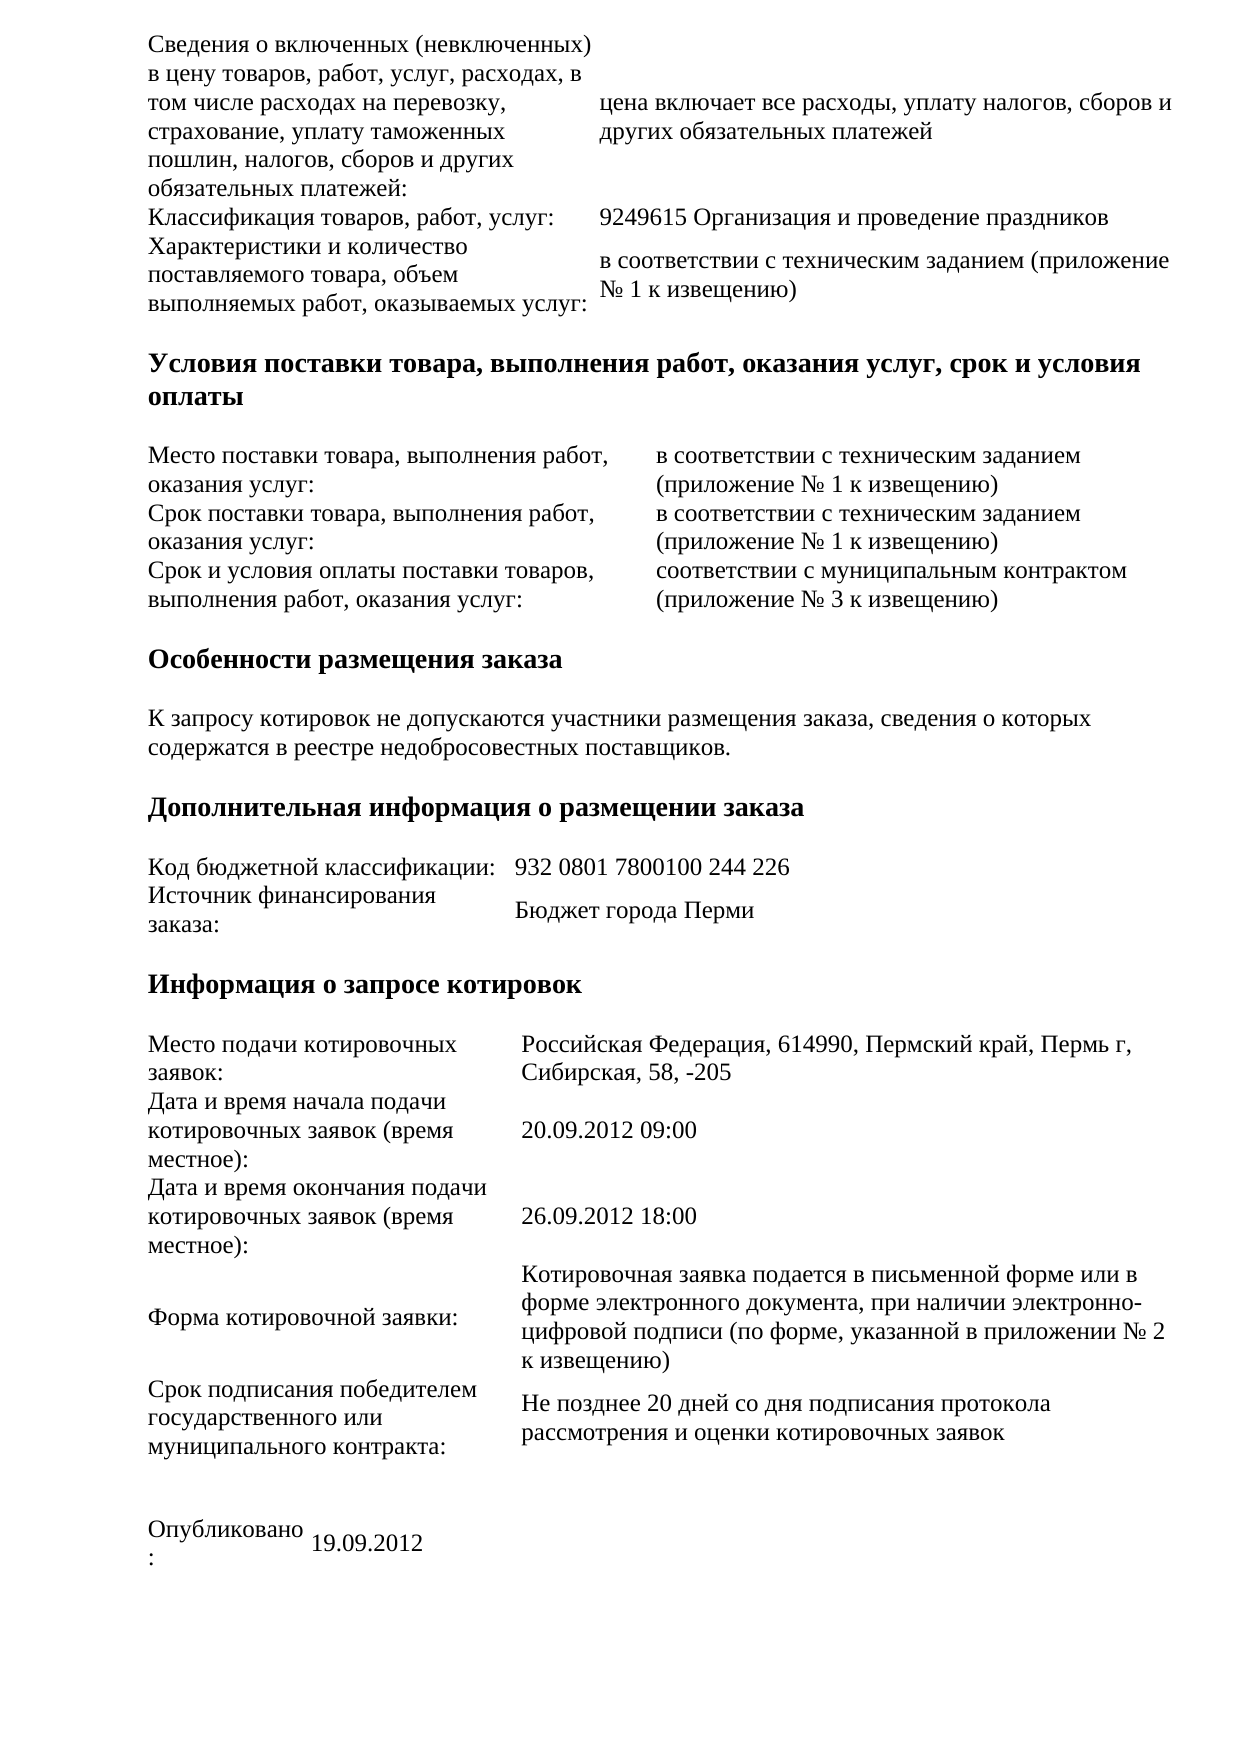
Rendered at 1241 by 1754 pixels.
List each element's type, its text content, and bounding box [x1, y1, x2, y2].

table_cell 9249615 Организация и проведение праздников [599, 202, 1181, 231]
table_cell Бюджет города Перми [515, 880, 789, 938]
table_cell в соответствии с техническим заданием (приложение № 1 к извещению) [599, 231, 1181, 317]
table_cell 20.09.2012 09:00 [521, 1086, 1181, 1172]
table_cell Срок подписания победителем государственного или муниципального контракта: [148, 1374, 521, 1460]
table_cell Характеристики и количество поставляемого товара, объем выполняемых работ, оказываемых услуг: [148, 231, 599, 317]
table_cell цена включает все расходы, уплату налогов, сборов и других обязательных платежей [599, 30, 1181, 202]
table_header в соответствии с техническим заданием (приложение № 1 к извещению) [656, 440, 1181, 498]
table_cell Не позднее 20 дней со дня подписания протокола рассмотрения и оценки котировочных заявок [521, 1374, 1181, 1460]
table_cell Срок поставки товара, выполнения работ, оказания услуг: [148, 498, 656, 555]
table_header Место поставки товара, выполнения работ, оказания услуг: [148, 440, 656, 498]
text Информация о запросе котировок [148, 967, 1181, 999]
table_cell Дата и время начала подачи котировочных заявок (время местное): [148, 1086, 521, 1172]
table_cell Сведения о включенных (невключенных) в цену товаров, работ, услуг, расходах, в том числе расходах на перевозку, страхование, уплату таможенных пошлин, налогов, сборов и других обязательных платежей: [148, 30, 599, 202]
table_header Код бюджетной классификации: [148, 852, 514, 880]
table_cell Дата и время окончания подачи котировочных заявок (время местное): [148, 1173, 521, 1259]
table_cell 26.09.2012 18:00 [521, 1173, 1181, 1259]
table_cell Срок и условия оплаты поставки товаров, выполнения работ, оказания услуг: [148, 555, 656, 613]
table_cell соответствии с муниципальным контрактом (приложение № 3 к извещению) [656, 555, 1181, 613]
table_header 19.09.2012 [311, 1514, 423, 1571]
table_cell Классификация товаров, работ, услуг: [148, 202, 599, 231]
text Особенности размещения заказа [148, 642, 1181, 674]
table_cell Котировочная заявка подается в письменной форме или в форме электронного документа, при наличии электронно-цифровой подписи (по форме, указанной в приложении № 2 к извещению) [521, 1259, 1181, 1374]
table_header 932 0801 7800100 244 226 [515, 852, 789, 880]
table_header Место подачи котировочных заявок: [148, 1029, 521, 1086]
table_cell Источник финансирования заказа: [148, 880, 514, 938]
table_header Опубликовано: [148, 1514, 311, 1571]
table_cell в соответствии с техническим заданием (приложение № 1 к извещению) [656, 498, 1181, 555]
table_cell Форма котировочной заявки: [148, 1259, 521, 1374]
text Условия поставки товара, выполнения работ, оказания услуг, срок и условия оплаты [148, 346, 1181, 411]
table_header Российская Федерация, 614990, Пермский край, Пермь г, Сибирская, 58, -205 [521, 1029, 1181, 1086]
text Дополнительная информация о размещении заказа [148, 790, 1181, 822]
text К запросу котировок не допускаются участники размещения заказа, сведения о которых содержатся в реестре недобросовестных поставщиков. [148, 703, 1181, 761]
